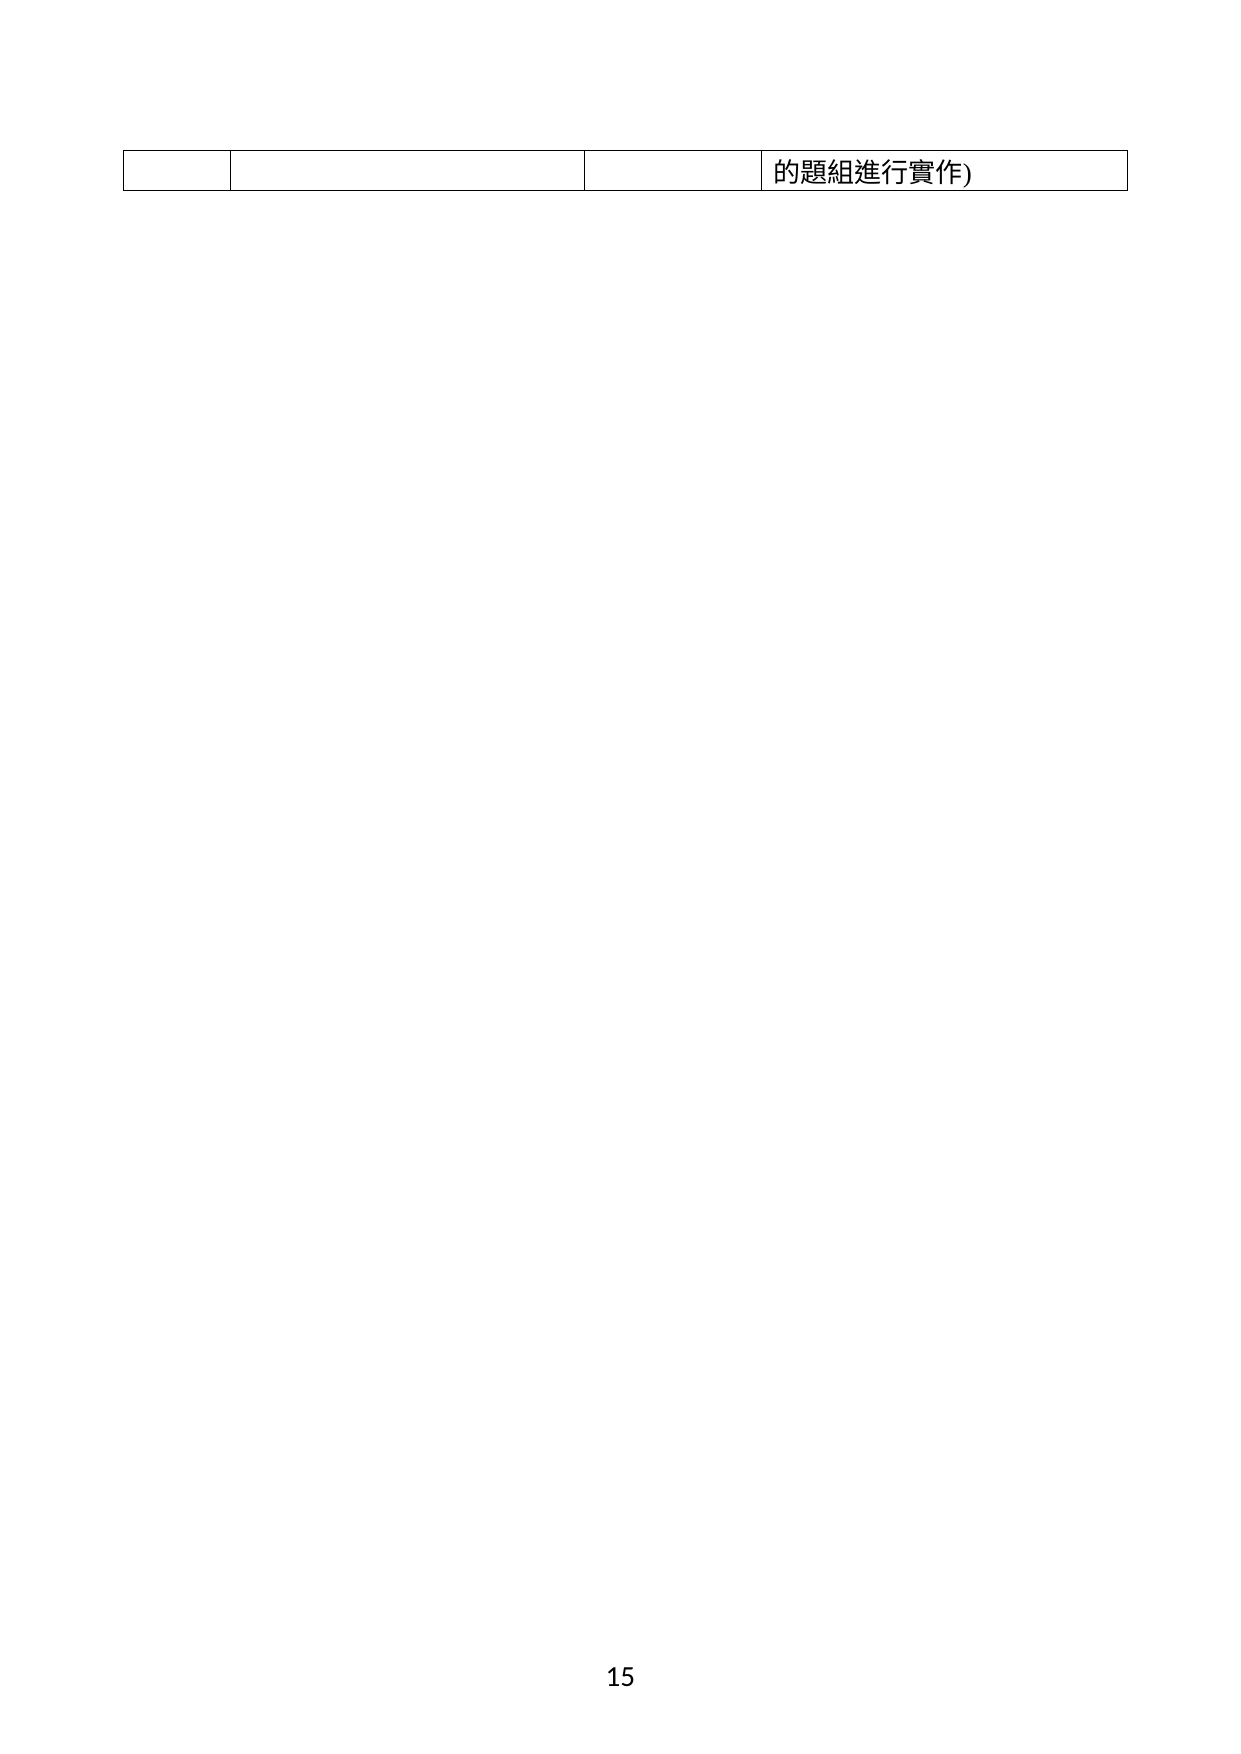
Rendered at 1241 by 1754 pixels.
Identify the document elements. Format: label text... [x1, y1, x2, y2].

table_cell 模擬考：抽考題組 [231, 151, 584, 190]
table_cell 6(外聘講師) [585, 151, 761, 190]
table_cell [762, 151, 1127, 190]
table_cell 單元八 [124, 151, 230, 190]
